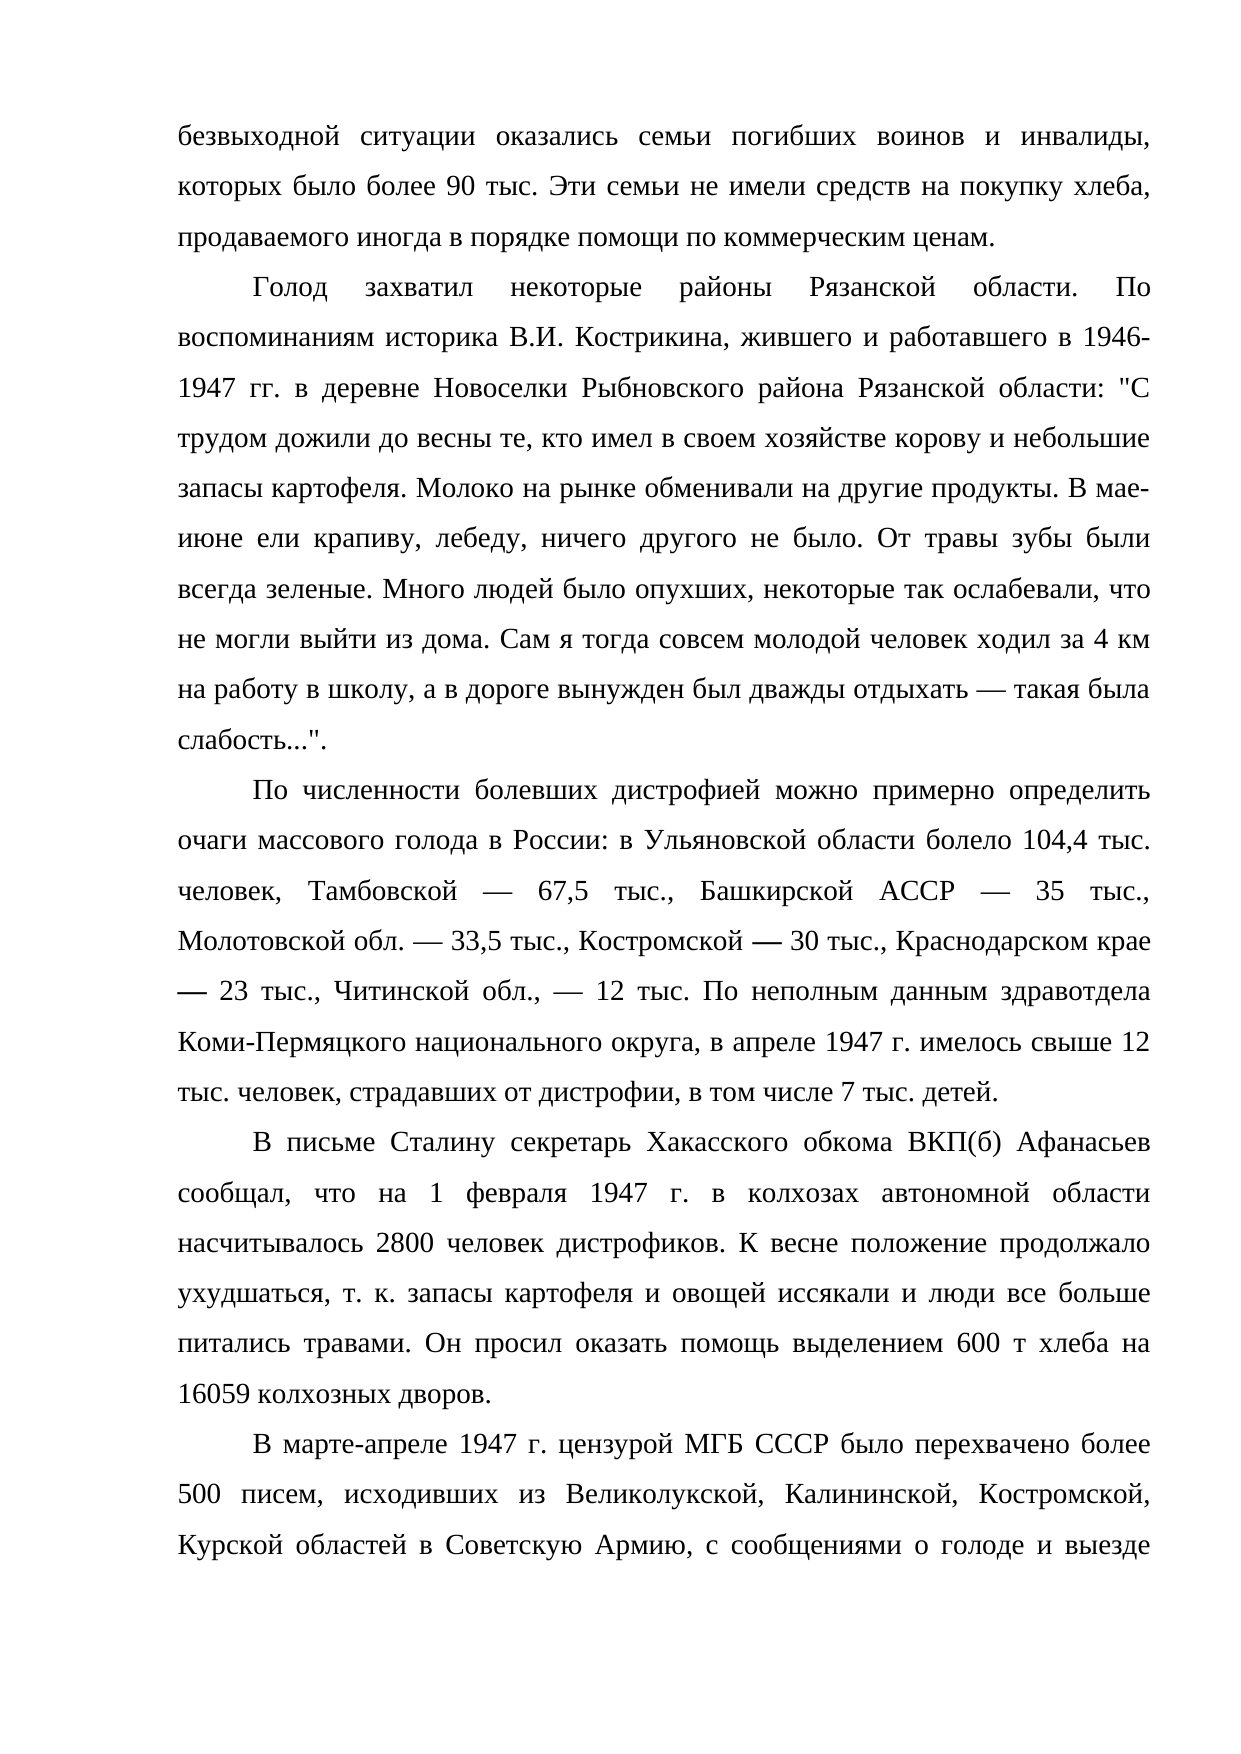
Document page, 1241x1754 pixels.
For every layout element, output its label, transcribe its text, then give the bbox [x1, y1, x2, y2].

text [177, 118, 1152, 252]
text В письме Сталину секретарь Хакасского обкома ВКП(б) Афанасьев сообщал, что на 1 февраля . в колхозах автономной области насчитывалось 2800 человек дистрофиков. К весне положение продолжало ухудшаться, т. к. запасы картофеля и овощей иссякали и люди все больше питались травами. Он просил оказать помощь выделением 600 т хлеба на 16059 колхозных дворов. [177, 1124, 1152, 1409]
text Голод захватил некоторые районы Рязанской области. По воспоминаниям историка В.И. Кострикина, жившего и работавшего в 1946-1947 гг. в деревне Новоселки Рыбновского района Рязанской области: "С трудом дожили до весны те, кто имел в своем хозяйстве корову и небольшие запасы картофеля. Молоко на рынке обменивали на другие продукты. В мае-июне ели крапиву, лебеду, ничего другого не было. От травы зубы были всегда зеленые. Много людей было опухших, некоторые так ослабевали, что не могли выйти из дома. Сам я тогда совсем молодой человек ходил за на работу в школу, а в дороге вынужден был дважды отдыхать — такая была слабость...". [177, 269, 1152, 755]
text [177, 1426, 1152, 1560]
text По численности болевших дистрофией можно примерно определить очаги массового голода в России: в Ульяновской области болело 104,4 тыс. человек, Тамбовской — 67,5 тыс., Башкирской АССР — 35 тыс., Молотовской обл. — 33,5 тыс., Костромской — 30 тыс., Краснодарском крае — 23 тыс., Читинской обл., — 12 тыс. По неполным данным здравотдела Коми-Пермяцкого национального округа, в апреле . имелось свыше 12 тыс. человек, страдавших от дистрофии, в том числе 7 тыс. детей. [177, 772, 1152, 1108]
